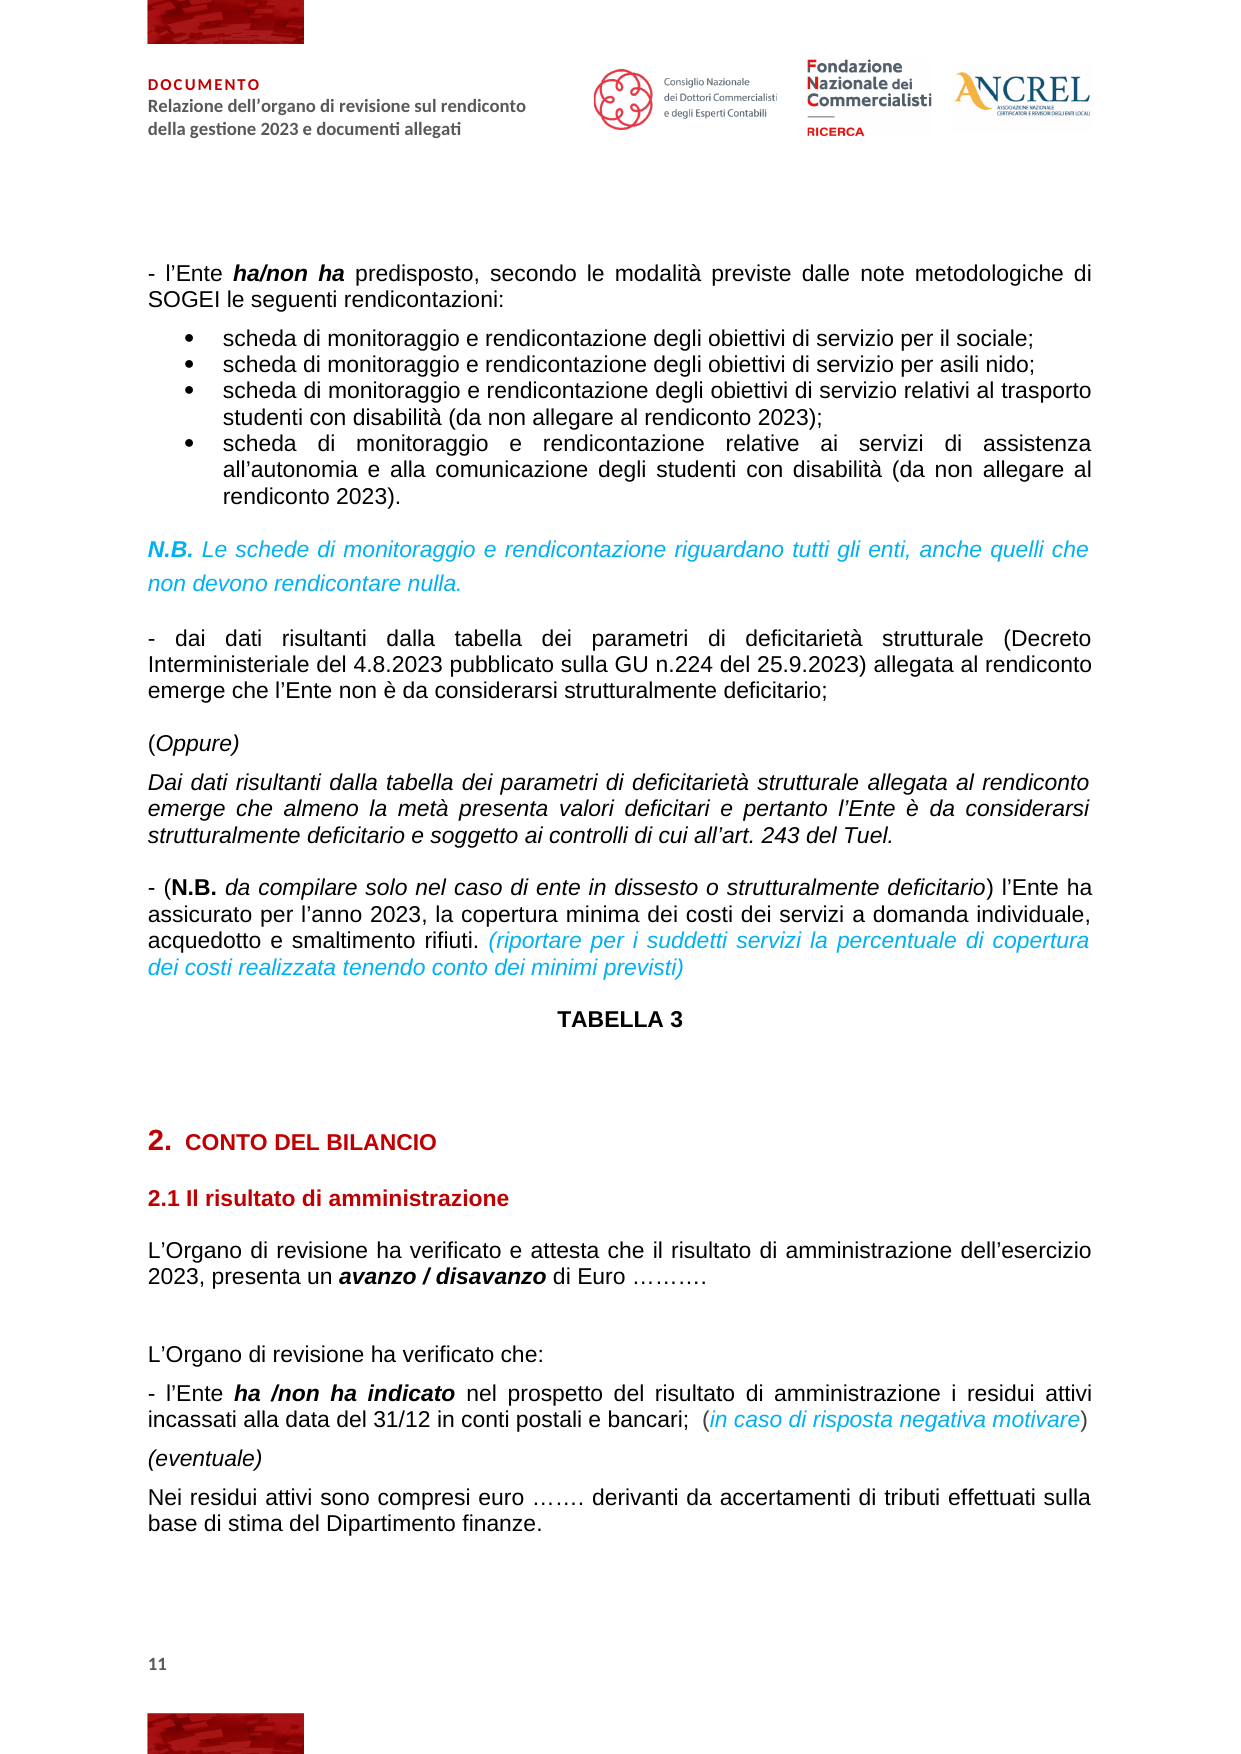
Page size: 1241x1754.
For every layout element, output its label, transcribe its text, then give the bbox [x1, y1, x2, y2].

text - dai dati risultanti dalla tabella dei parametri di deficitarietà strutturale (Decreto Interministeriale del 4.8.2023 pubblicato sulla GU n.224 del 25.9.2023) allegata al rendiconto emerge che l’Ente non è da considerarsi strutturalmente deficitario; [148, 625, 1092, 704]
list scheda di monitoraggio e rendicontazione degli obiettivi di servizio per asili nido; [185, 351, 1092, 377]
text (Oppure) [148, 730, 1092, 756]
list scheda di monitoraggio e rendicontazione degli obiettivi di servizio per il sociale; [185, 325, 1092, 351]
text Dai dati risultanti dalla tabella dei parametri di deficitarietà strutturale allegata al rendiconto emerge che almeno la metà presenta valori deficitari e pertanto l’Ente è da considerarsi strutturalmente deficitario e soggetto ai controlli di cui all’art. 243 del Tuel. [148, 769, 1092, 848]
text - (N.B. da compilare solo nel caso di ente in dissesto o strutturalmente deficitario) l’Ente ha assicurato per l’anno 2023, la copertura minima dei costi dei servizi a domanda individuale, acquedotto e smaltimento rifiuti. (riportare per i suddetti servizi la percentuale di copertura dei costi realizzata tenendo conto dei minimi previsti) [148, 874, 1092, 980]
text (eventuale) [148, 1445, 1092, 1471]
text L’Organo di revisione ha verificato che: [148, 1341, 1092, 1367]
picture [951, 62, 1094, 131]
picture [593, 69, 777, 130]
text TABELLA 3 [148, 1006, 1092, 1032]
text L’Organo di revisione ha verificato e attesta che il risultato di amministrazione dell’esercizio 2023, presenta un avanzo / disavanzo di Euro ………. [148, 1237, 1092, 1289]
list scheda di monitoraggio e rendicontazione relative ai servizi di assistenza all’autonomia e alla comunicazione degli studenti con disabilità (da non allegare al rendiconto 2023). [185, 430, 1092, 509]
text 2.1 Il risultato di amministrazione [148, 1185, 1092, 1212]
list scheda di monitoraggio e rendicontazione degli obiettivi di servizio relativi al trasporto studenti con disabilità (da non allegare al rendiconto 2023); [185, 377, 1092, 430]
text - l’Ente ha /non ha indicato nel prospetto del risultato di amministrazione i residui attivi incassati alla data del 31/12 in conti postali e bancari; (in caso di risposta negativa motivare) [148, 1379, 1092, 1432]
picture [148, 0, 304, 44]
subtitle CONTO DEL BILANCIO [148, 1123, 1092, 1157]
text Nei residui attivi sono compresi euro ……. derivanti da accertamenti di tributi effettuati sulla base di stima del Dipartimento finanze. [148, 1484, 1092, 1536]
text N.B. Le schede di monitoraggio e rendicontazione riguardano tutti gli enti, anche quelli che non devono rendicontare nulla. [148, 536, 1092, 596]
text - l’Ente ha/non ha predisposto, secondo le modalità previste dalle note metodologiche di SOGEI le seguenti rendicontazioni: [148, 259, 1092, 312]
picture [148, 1714, 304, 1754]
picture [807, 59, 932, 136]
